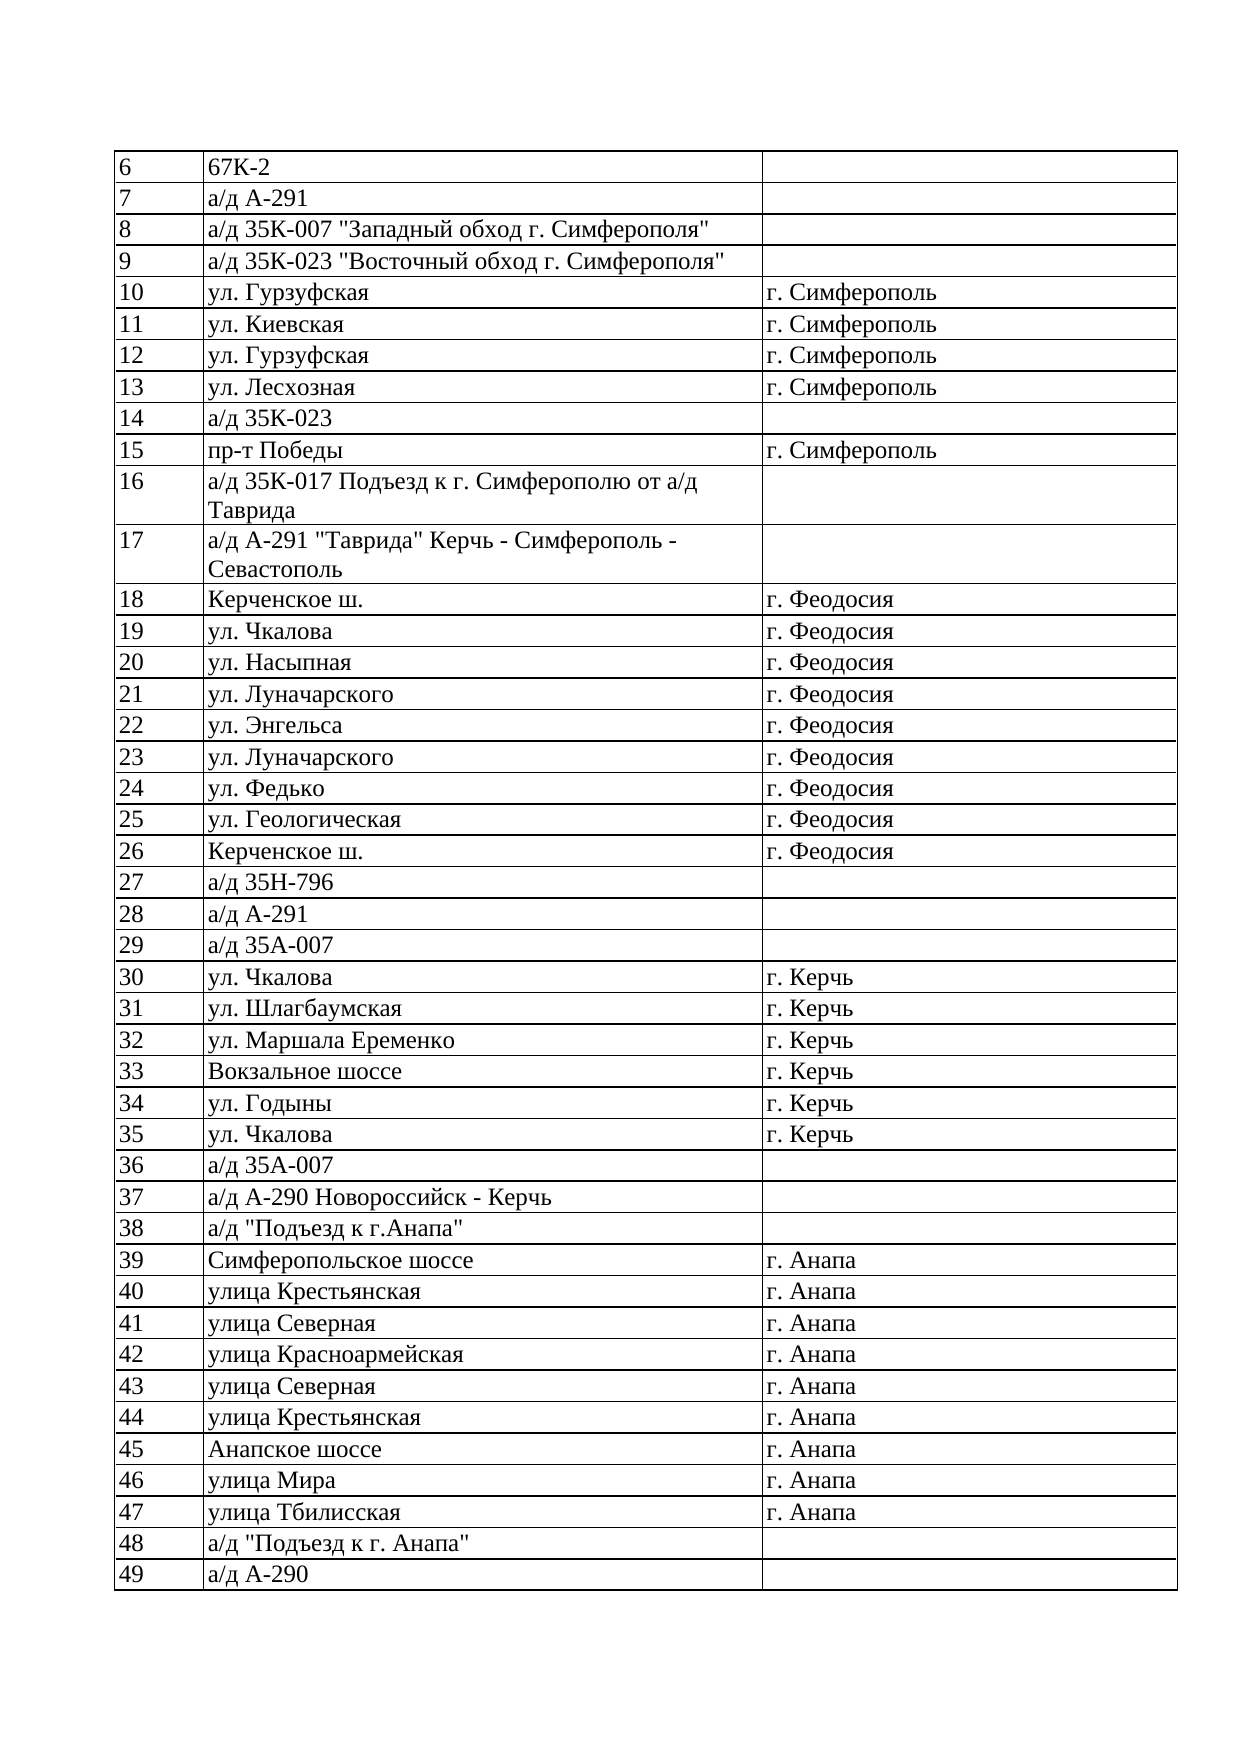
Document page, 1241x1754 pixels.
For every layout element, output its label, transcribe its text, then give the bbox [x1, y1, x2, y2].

table_cell г. Феодосия [763, 709, 1177, 740]
table_cell г. Феодосия [763, 834, 1177, 866]
table_cell г. Феодосия [763, 803, 1177, 834]
table_cell г. Анапа [763, 1369, 1177, 1401]
table_cell г. Феодосия [763, 614, 1177, 646]
table_cell ул. Гурзуфская [204, 340, 762, 370]
table_cell 28 [115, 898, 203, 929]
table_cell 29 [115, 930, 203, 960]
table_cell г. Симферополь [763, 370, 1177, 402]
table_cell 18 [115, 584, 203, 614]
table_cell г. Анапа [763, 1464, 1177, 1495]
table_cell 8 [115, 214, 203, 244]
table_cell г. Керчь [763, 960, 1177, 992]
table_cell Вокзальное шоссе [204, 1056, 762, 1086]
table_cell г. Феодосия [763, 771, 1177, 803]
table_cell ул. Чкалова [204, 1119, 762, 1149]
table_cell 27 [115, 867, 203, 897]
table_cell 48 [115, 1528, 203, 1558]
table_cell 17 [115, 525, 203, 583]
table_cell г. Феодосия [763, 740, 1177, 771]
table_cell а/д 35А-007 [204, 930, 762, 960]
table_cell ул. Киевская [204, 309, 762, 339]
table_cell г. Керчь [763, 992, 1177, 1023]
table_cell ул. Гурзуфская [204, 277, 762, 307]
table_cell 10 [115, 277, 203, 307]
table_cell а/д "Подъезд к г. Анапа" [204, 1528, 762, 1558]
table_cell ул. Луначарского [204, 679, 762, 708]
table_cell г. Керчь [763, 1023, 1177, 1054]
table_cell а/д А-290 Новороссийск - Керчь [204, 1182, 762, 1212]
table_cell улица Крестьянская [204, 1402, 762, 1432]
table_cell [763, 244, 1177, 276]
table_cell г. Анапа [763, 1275, 1177, 1306]
table_cell г. Анапа [763, 1401, 1177, 1432]
table_cell 13 [115, 371, 203, 402]
table_cell 35 [115, 1119, 203, 1149]
table_cell 20 [115, 647, 203, 677]
table_cell ул. Чкалова [204, 616, 762, 646]
table_cell а/д А-291 "Таврида" Керчь - Симферополь - Севастополь [204, 525, 762, 583]
table_cell 24 [115, 773, 203, 803]
table_cell [763, 1526, 1177, 1558]
table_cell 14 [115, 403, 203, 433]
table_cell 67К-2 [204, 152, 762, 181]
table_cell [763, 1149, 1177, 1180]
table_cell пр-т Победы [204, 435, 762, 464]
table_cell ул. Насыпная [204, 647, 762, 677]
table_cell 31 [115, 993, 203, 1023]
table_cell ул. Геологическая [204, 805, 762, 834]
table_cell ул. Годыны [204, 1088, 762, 1117]
table_cell улица Красноармейская [204, 1339, 762, 1369]
table_cell 41 [115, 1307, 203, 1338]
table_cell 34 [115, 1087, 203, 1117]
table_cell [763, 213, 1177, 244]
table_cell [763, 524, 1177, 583]
table_cell 21 [115, 678, 203, 708]
table_cell 32 [115, 1024, 203, 1054]
table_cell 46 [115, 1465, 203, 1495]
table_cell ул. Энгельса [204, 710, 762, 740]
table_cell 33 [115, 1056, 203, 1086]
table_cell ул. Шлагбаумская [204, 993, 762, 1023]
table_cell г. Керчь [763, 1118, 1177, 1149]
table_cell ул. Лесхозная [204, 372, 762, 402]
table_cell г. Симферополь [763, 307, 1177, 339]
table_cell г. Анапа [763, 1306, 1177, 1338]
table_cell 43 [115, 1370, 203, 1401]
table_cell 45 [115, 1433, 203, 1463]
table_cell а/д 35К-023 [204, 403, 762, 433]
table_cell 19 [115, 615, 203, 646]
table_cell г. Феодосия [763, 583, 1177, 614]
table_cell 12 [115, 340, 203, 370]
table_cell 42 [115, 1339, 203, 1369]
table_cell [763, 402, 1177, 433]
table_cell 9 [115, 245, 203, 276]
table_cell г. Анапа [763, 1243, 1177, 1275]
table_cell 39 [115, 1244, 203, 1275]
table_cell а/д 35К-007 "Западный обход г. Симферополя" [204, 215, 762, 244]
table_cell а/д "Подъезд к г.Анапа" [204, 1213, 762, 1243]
table_cell [763, 1558, 1177, 1589]
table_cell а/д А-290 [204, 1560, 762, 1589]
table_cell 37 [115, 1181, 203, 1212]
table_cell улица Северная [204, 1308, 762, 1338]
table_cell 6 [115, 152, 203, 181]
table_cell а/д 35А-007 [204, 1151, 762, 1180]
table_cell 26 [115, 835, 203, 866]
table_cell [763, 1180, 1177, 1212]
table_cell Керченское ш. [204, 836, 762, 866]
table_cell г. Анапа [763, 1432, 1177, 1463]
table_cell 7 [115, 183, 203, 213]
table_cell улица Мира [204, 1465, 762, 1495]
table_cell г. Анапа [763, 1338, 1177, 1369]
table_cell [763, 897, 1177, 929]
table_cell г. Симферополь [763, 433, 1177, 464]
table_cell 16 [115, 466, 203, 524]
table_cell [763, 866, 1177, 897]
table_cell Керченское ш. [204, 584, 762, 614]
table_cell а/д 35Н-796 [204, 867, 762, 897]
table_cell улица Северная [204, 1371, 762, 1401]
table_cell ул. Федько [204, 773, 762, 803]
table_cell 47 [115, 1496, 203, 1526]
table_cell а/д 35К-023 "Восточный обход г. Симферополя" [204, 246, 762, 276]
table_cell ул. Маршала Еременко [204, 1025, 762, 1054]
table_cell ул. Чкалова [204, 962, 762, 992]
table_cell г. Симферополь [763, 339, 1177, 370]
table_cell г. Анапа [763, 1495, 1177, 1526]
table_cell 40 [115, 1276, 203, 1306]
table_cell [763, 181, 1177, 213]
table_cell а/д 35К-017 Подъезд к г. Симферополю от а/д Таврида [204, 466, 762, 524]
table_cell 30 [115, 961, 203, 992]
table_cell [763, 152, 1177, 181]
table_cell 25 [115, 804, 203, 834]
table_cell г. Керчь [763, 1086, 1177, 1117]
table_cell [763, 465, 1177, 524]
table_cell г. Симферополь [763, 276, 1177, 307]
table_cell 11 [115, 308, 203, 339]
table_cell г. Феодосия [763, 646, 1177, 677]
table_cell 22 [115, 710, 203, 740]
table_cell г. Феодосия [763, 677, 1177, 708]
table_cell [763, 1212, 1177, 1243]
table_cell [763, 929, 1177, 960]
table_cell Анапское шоссе [204, 1434, 762, 1463]
table_cell 49 [115, 1559, 203, 1589]
table_cell 36 [115, 1150, 203, 1180]
table_cell улица Крестьянская [204, 1276, 762, 1306]
table_cell а/д А-291 [204, 899, 762, 929]
table_cell 44 [115, 1402, 203, 1432]
table_cell 38 [115, 1213, 203, 1243]
table_cell а/д А-291 [204, 183, 762, 213]
table_cell г. Керчь [763, 1055, 1177, 1086]
table_cell улица Тбилисская [204, 1497, 762, 1526]
table_cell ул. Луначарского [204, 742, 762, 771]
table_cell 23 [115, 741, 203, 771]
table_cell Симферопольское шоссе [204, 1245, 762, 1275]
table_cell 15 [115, 434, 203, 464]
